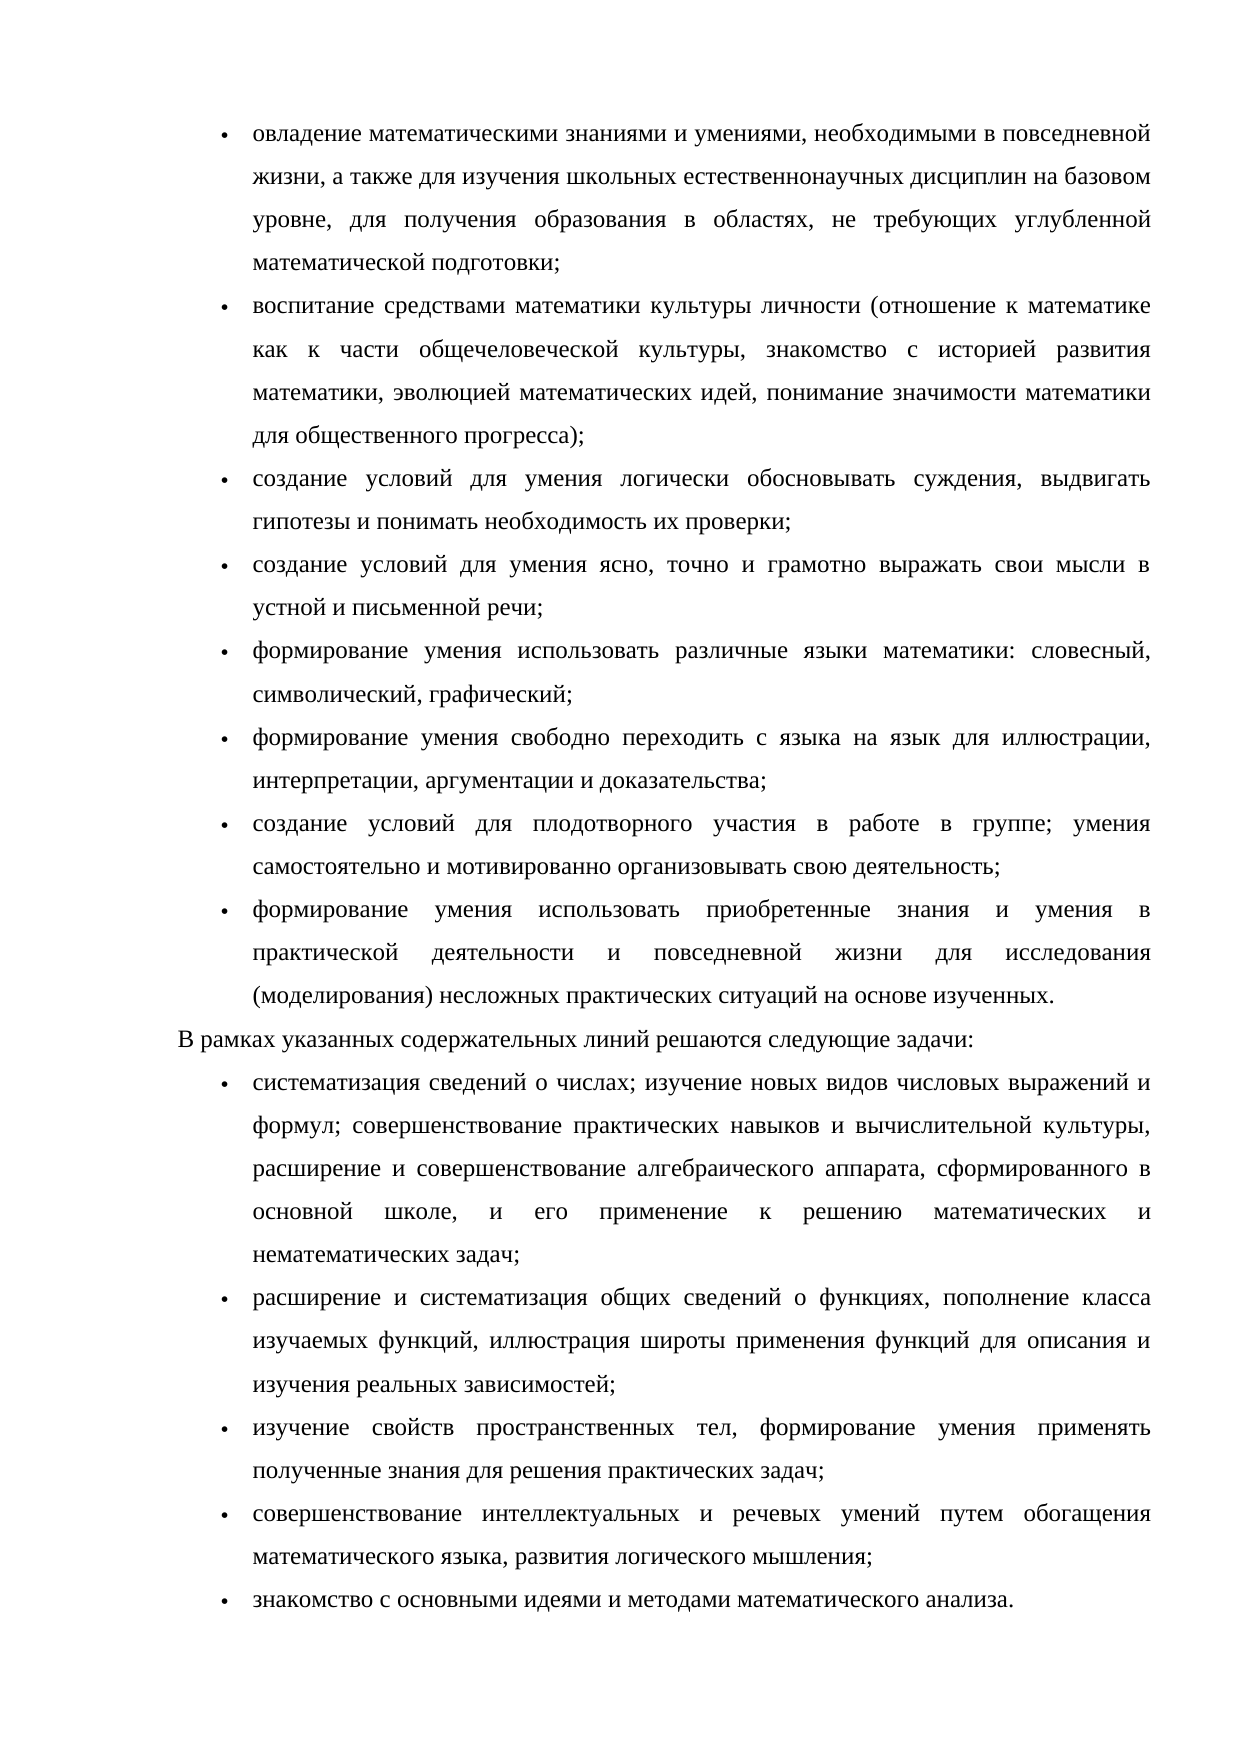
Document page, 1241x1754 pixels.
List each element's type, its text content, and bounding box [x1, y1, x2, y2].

list создание условий для умения логически обосновывать суждения, выдвигать гипотезы и понимать необходимость их проверки; [222, 463, 1152, 535]
text В рамках указанных содержательных линий решаются следующие задачи: [177, 1024, 1152, 1052]
list изучение свойств пространственных тел, формирование умения применять полученные знания для решения практических задач; [222, 1412, 1152, 1484]
list систематизация сведений о числах; изучение новых видов числовых выражений и формул; совершенствование практических навыков и вычислительной культуры, расширение и совершенствование алгебраического аппарата, сформированного в основной школе, и его применение к решению математических и нематематических задач; [222, 1067, 1152, 1268]
list создание условий для плодотворного участия в работе в группе; умения самостоятельно и мотивированно организовывать свою деятельность; [222, 808, 1152, 880]
list совершенствование интеллектуальных и речевых умений путем обогащения математического языка, развития логического мышления; [222, 1498, 1152, 1570]
list расширение и систематизация общих сведений о функциях, пополнение класса изучаемых функций, иллюстрация широты применения функций для описания и изучения реальных зависимостей; [222, 1282, 1152, 1397]
list знакомство с основными идеями и методами математического анализа. [222, 1584, 1152, 1613]
list создание условий для умения ясно, точно и грамотно выражать свои мысли в устной и письменной речи; [222, 549, 1152, 621]
list формирование умения использовать различные языки математики: словесный, символический, графический; [222, 636, 1152, 707]
list воспитание средствами математики культуры личности (отношение к математике как к части общечеловеческой культуры, знакомство с историей развития математики, эволюцией математических идей, понимание значимости математики для общественного прогресса); [222, 291, 1152, 449]
list формирование умения использовать приобретенные знания и умения в практической деятельности и повседневной жизни для исследования (моделирования) несложных практических ситуаций на основе изученных. [222, 894, 1152, 1009]
list формирование умения свободно переходить с языка на язык для иллюстрации, интерпретации, аргументации и доказательства; [222, 722, 1152, 794]
list овладение математическими знаниями и умениями, необходимыми в повседневной жизни, а также для изучения школьных естественнонаучных дисциплин на базовом уровне, для получения образования в областях, не требующих углубленной математической подготовки; [222, 118, 1152, 276]
